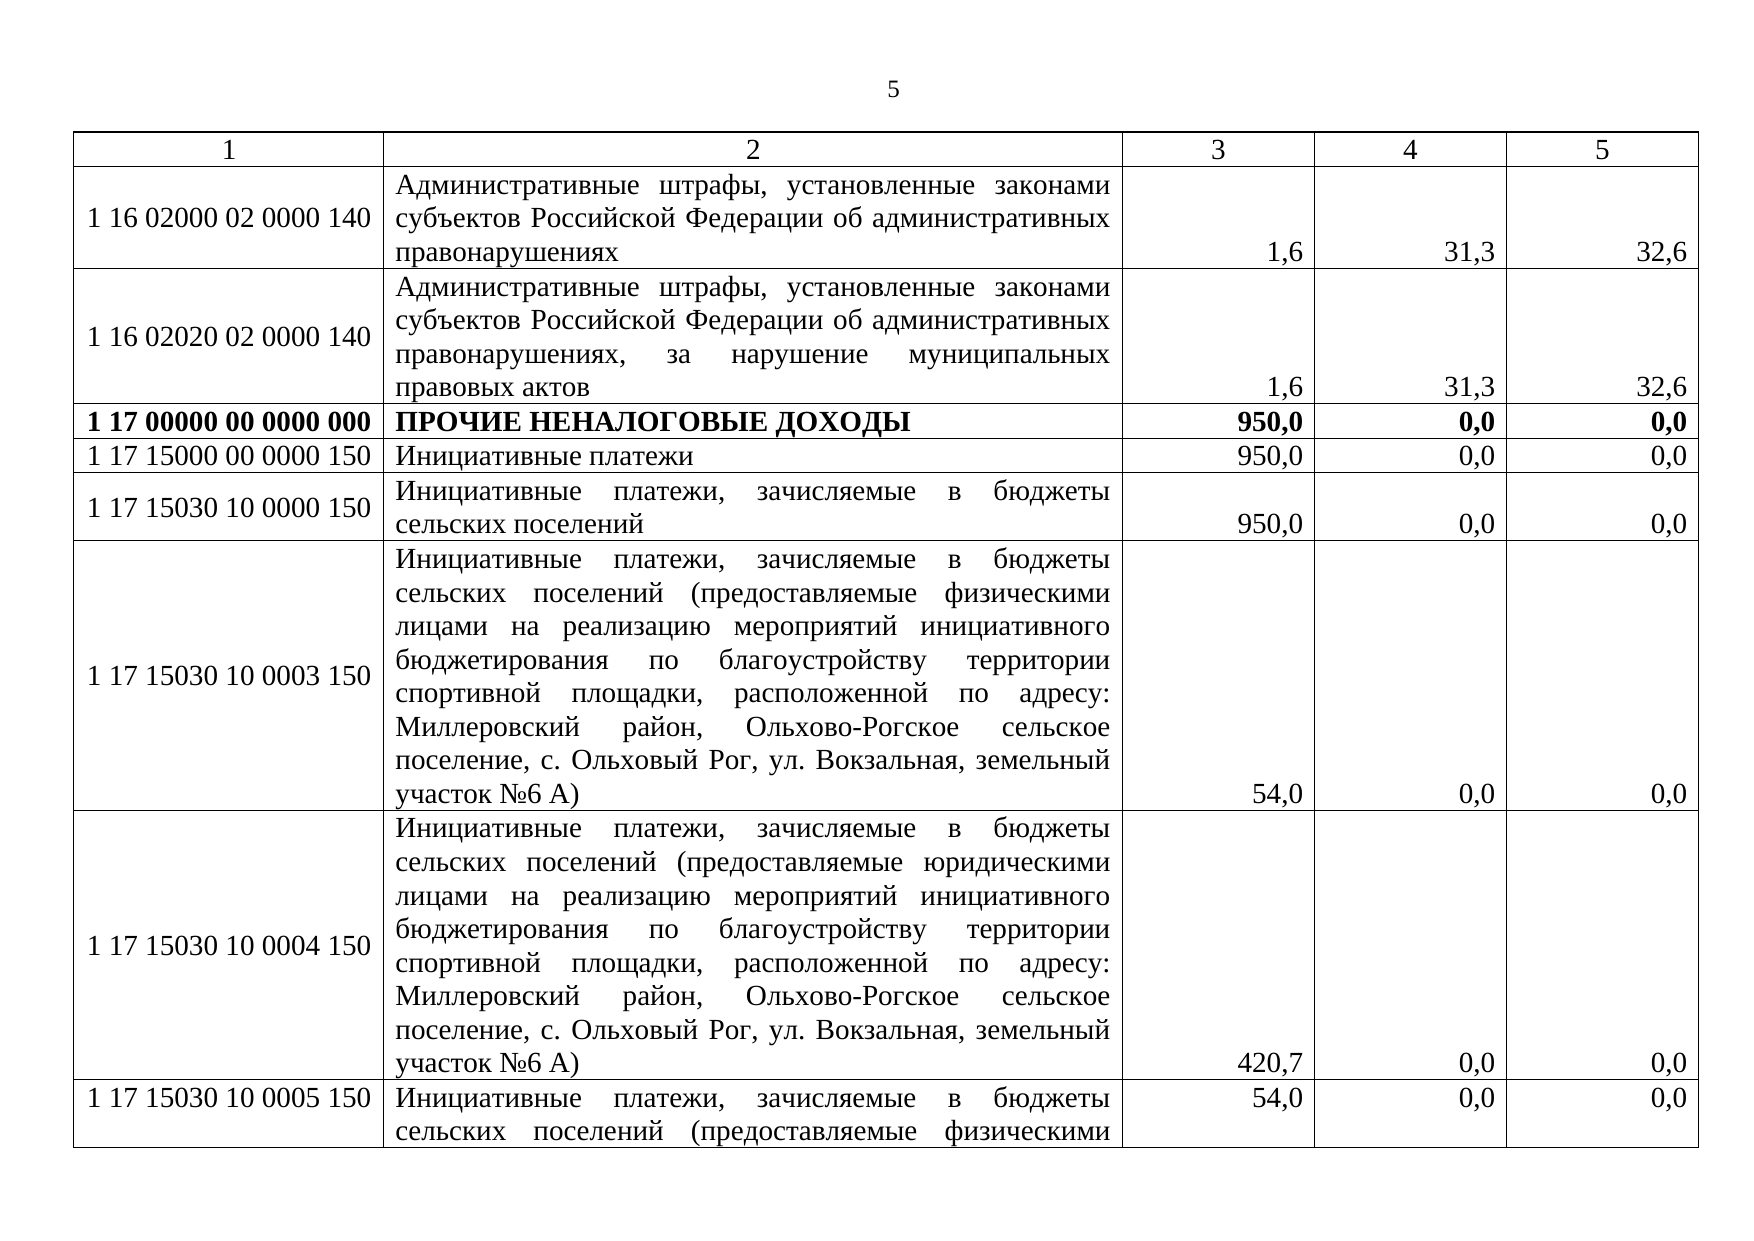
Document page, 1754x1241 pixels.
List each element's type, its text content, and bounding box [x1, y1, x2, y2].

table_cell 1,6 [1123, 269, 1314, 403]
table_header 4 [1315, 133, 1506, 166]
table_cell 31,3 [1315, 167, 1506, 268]
table_cell 32,6 [1507, 269, 1698, 403]
table_header 3 [1123, 133, 1314, 166]
table_cell 0,0 [1315, 439, 1506, 472]
table_cell 0,0 [1507, 541, 1698, 809]
table_cell 1,6 [1123, 167, 1314, 268]
table_cell 1 17 15030 10 0000 150 [74, 473, 383, 540]
table_cell 1 17 15030 10 0003 150 [74, 541, 383, 809]
table_cell 1 16 02000 02 0000 140 [74, 167, 383, 268]
table_cell 0,0 [1507, 811, 1698, 1079]
table_cell Инициативные платежи, зачисляемые в бюджеты сельских поселений [384, 473, 1122, 540]
table_cell 0,0 [1315, 541, 1506, 809]
table_cell 0,0 [1507, 473, 1698, 540]
table_header 2 [384, 133, 1122, 166]
table_cell 1 17 00000 00 0000 000 [74, 404, 383, 437]
table_cell 54,0 [1123, 1080, 1314, 1147]
table_cell 1 16 02020 02 0000 140 [74, 269, 383, 403]
table_cell Инициативные платежи [384, 439, 1122, 472]
table_cell 950,0 [1123, 473, 1314, 540]
table_cell 1 17 15030 10 0004 150 [74, 811, 383, 1079]
table_cell 0,0 [1315, 1080, 1506, 1147]
table_cell Административные штрафы, установленные законами субъектов Российской Федерации об административных правонарушениях, за нарушение муниципальных правовых актов [384, 269, 1122, 403]
table_cell 950,0 [1123, 404, 1314, 437]
table_cell 0,0 [1315, 473, 1506, 540]
table_cell 54,0 [1123, 541, 1314, 809]
table_cell 32,6 [1507, 167, 1698, 268]
table_cell 31,3 [1315, 269, 1506, 403]
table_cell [384, 1080, 1122, 1147]
table_header 1 [74, 133, 383, 166]
table_cell 0,0 [1507, 1080, 1698, 1147]
table_cell 0,0 [1315, 404, 1506, 437]
table_cell 1 17 15000 00 0000 150 [74, 439, 383, 472]
table_cell 420,7 [1123, 811, 1314, 1079]
table_cell 0,0 [1315, 811, 1506, 1079]
table_cell ПРОЧИЕ НЕНАЛОГОВЫЕ ДОХОДЫ [384, 404, 1122, 437]
table_cell Инициативные платежи, зачисляемые в бюджеты сельских поселений (предоставляемые физическими лицами на реализацию мероприятий инициативного бюджетирования по благоустройству территории спортивной площадки, расположенной по адресу: Миллеровский район, Ольхово-Рогское сельское поселение, с. Ольховый Рог, ул. Вокзальная, земельный участок №6 А) [384, 541, 1122, 809]
table_cell 0,0 [1507, 439, 1698, 472]
table_cell 0,0 [1507, 404, 1698, 437]
table_cell 1 17 15030 10 0005 150 [74, 1080, 383, 1147]
table_header 5 [1507, 133, 1698, 166]
table_cell 950,0 [1123, 439, 1314, 472]
table_cell Инициативные платежи, зачисляемые в бюджеты сельских поселений (предоставляемые юридическими лицами на реализацию мероприятий инициативного бюджетирования по благоустройству территории спортивной площадки, расположенной по адресу: Миллеровский район, Ольхово-Рогское сельское поселение, с. Ольховый Рог, ул. Вокзальная, земельный участок №6 А) [384, 811, 1122, 1079]
table_cell Административные штрафы, установленные законами субъектов Российской Федерации об административных правонарушениях [384, 167, 1122, 268]
